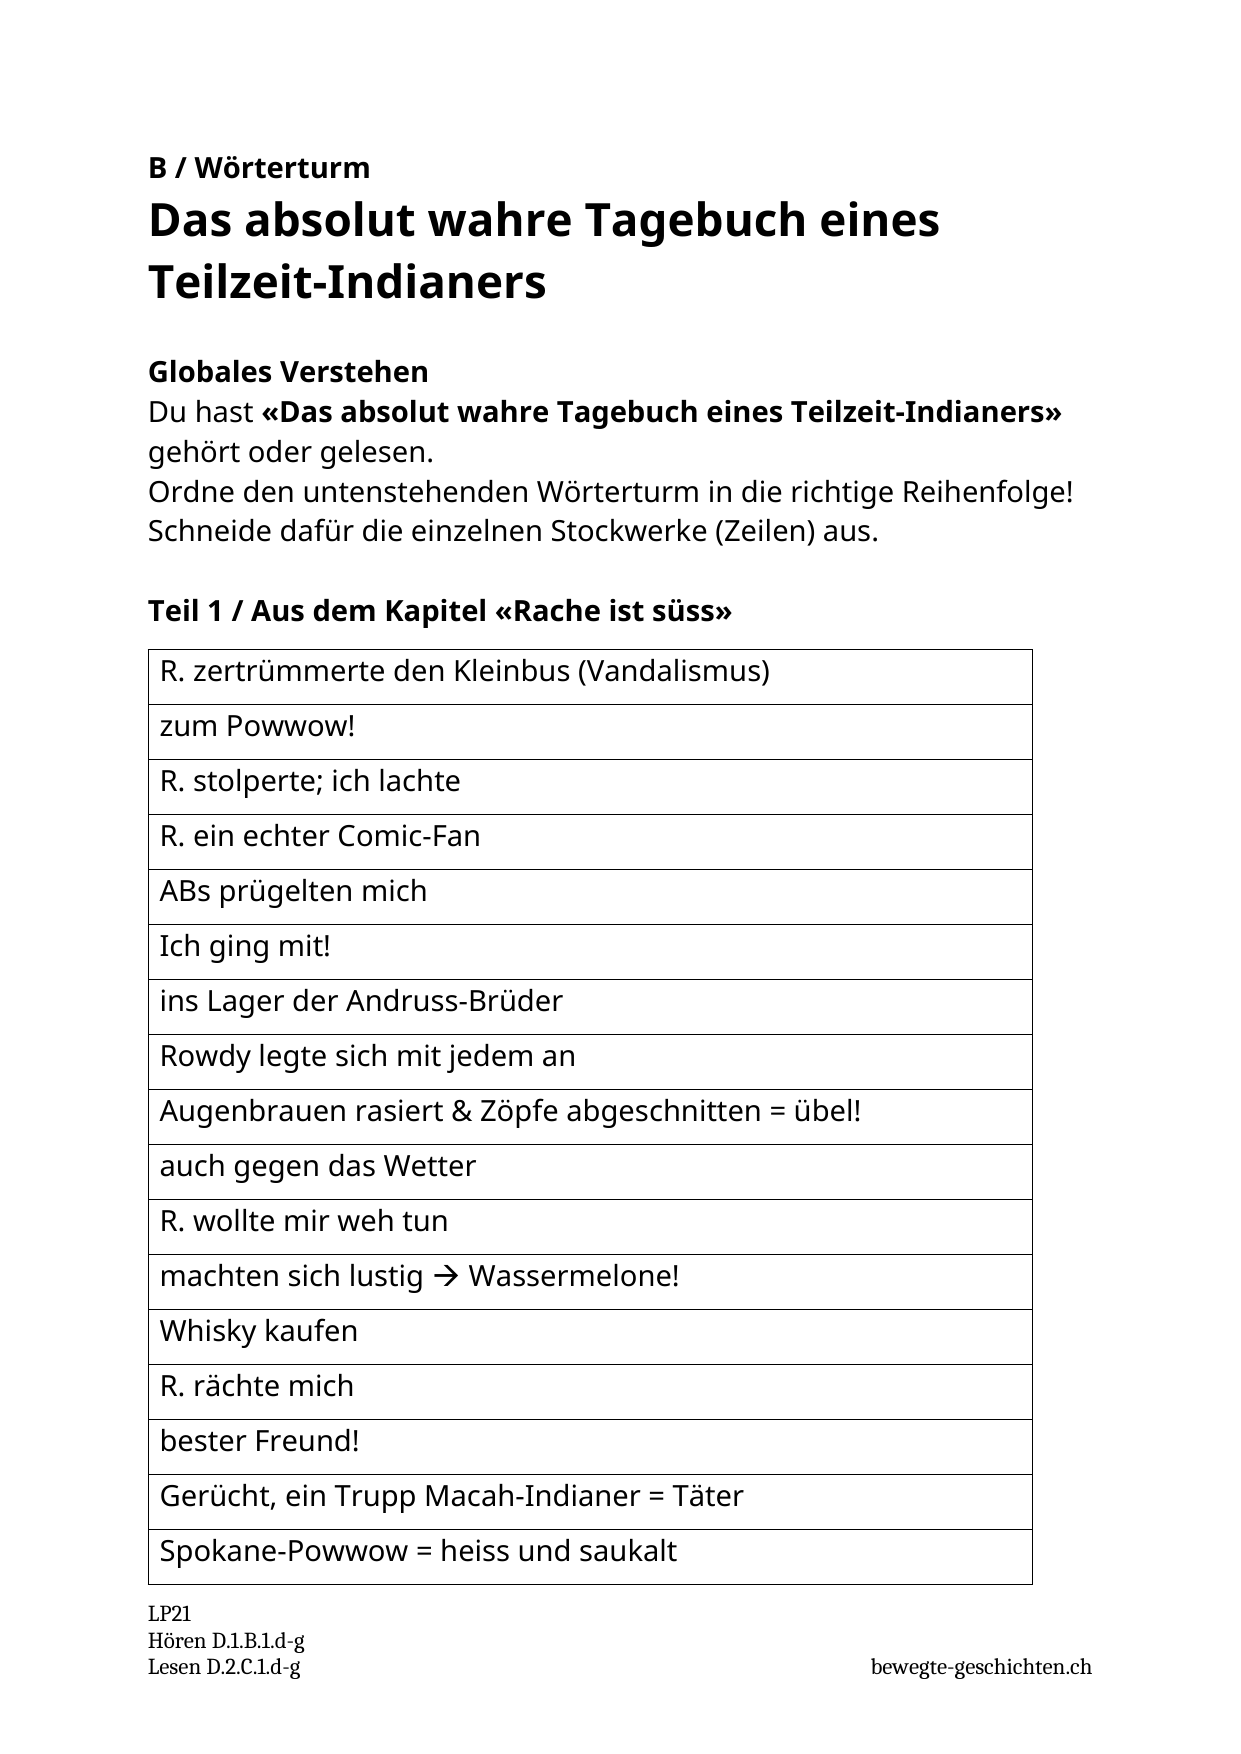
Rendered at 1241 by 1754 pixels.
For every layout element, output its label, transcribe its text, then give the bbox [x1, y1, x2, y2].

table_cell Whisky kaufen [149, 1310, 1032, 1364]
table_cell R. wollte mir weh tun [149, 1200, 1032, 1254]
table_cell ABs prügelten mich [149, 870, 1032, 924]
table_cell bester Freund! [149, 1420, 1032, 1474]
table_cell auch gegen das Wetter [149, 1145, 1032, 1199]
text Schneide dafür die einzelnen Stockwerke (Zeilen) aus. [148, 511, 1093, 550]
table_cell Ich ging mit! [149, 925, 1032, 979]
text B / Wörterturm [148, 148, 1093, 187]
table_cell Spokane-Powwow = heiss und saukalt [149, 1530, 1032, 1584]
table_cell zum Powwow! [149, 705, 1032, 759]
table_cell Augenbrauen rasiert & Zöpfe abgeschnitten = übel! [149, 1090, 1032, 1144]
table_cell machten sich lustig Wassermelone! [149, 1255, 1032, 1309]
text Du hast «Das absolut wahre Tagebuch eines Teilzeit-Indianers» gehört oder gelesen. [148, 391, 1093, 471]
table_cell ins Lager der Andruss-Brüder [149, 980, 1032, 1034]
text Globales Verstehen [148, 352, 1093, 391]
table_cell Rowdy legte sich mit jedem an [149, 1035, 1032, 1089]
table_header R. zertrümmerte den Kleinbus (Vandalismus) [149, 650, 1032, 704]
table_cell R. rächte mich [149, 1365, 1032, 1419]
text Ordne den untenstehenden Wörterturm in die richtige Reihenfolge! [148, 471, 1093, 511]
text Teil 1 / Aus dem Kapitel «Rache ist süss» [148, 590, 1093, 629]
table_cell R. stolperte; ich lachte [149, 760, 1032, 814]
text Das absolut wahre Tagebuch eines Teilzeit-Indianers [148, 187, 1093, 312]
table_cell Gerücht, ein Trupp Macah-Indianer = Täter [149, 1475, 1032, 1529]
table_cell R. ein echter Comic-Fan [149, 815, 1032, 869]
